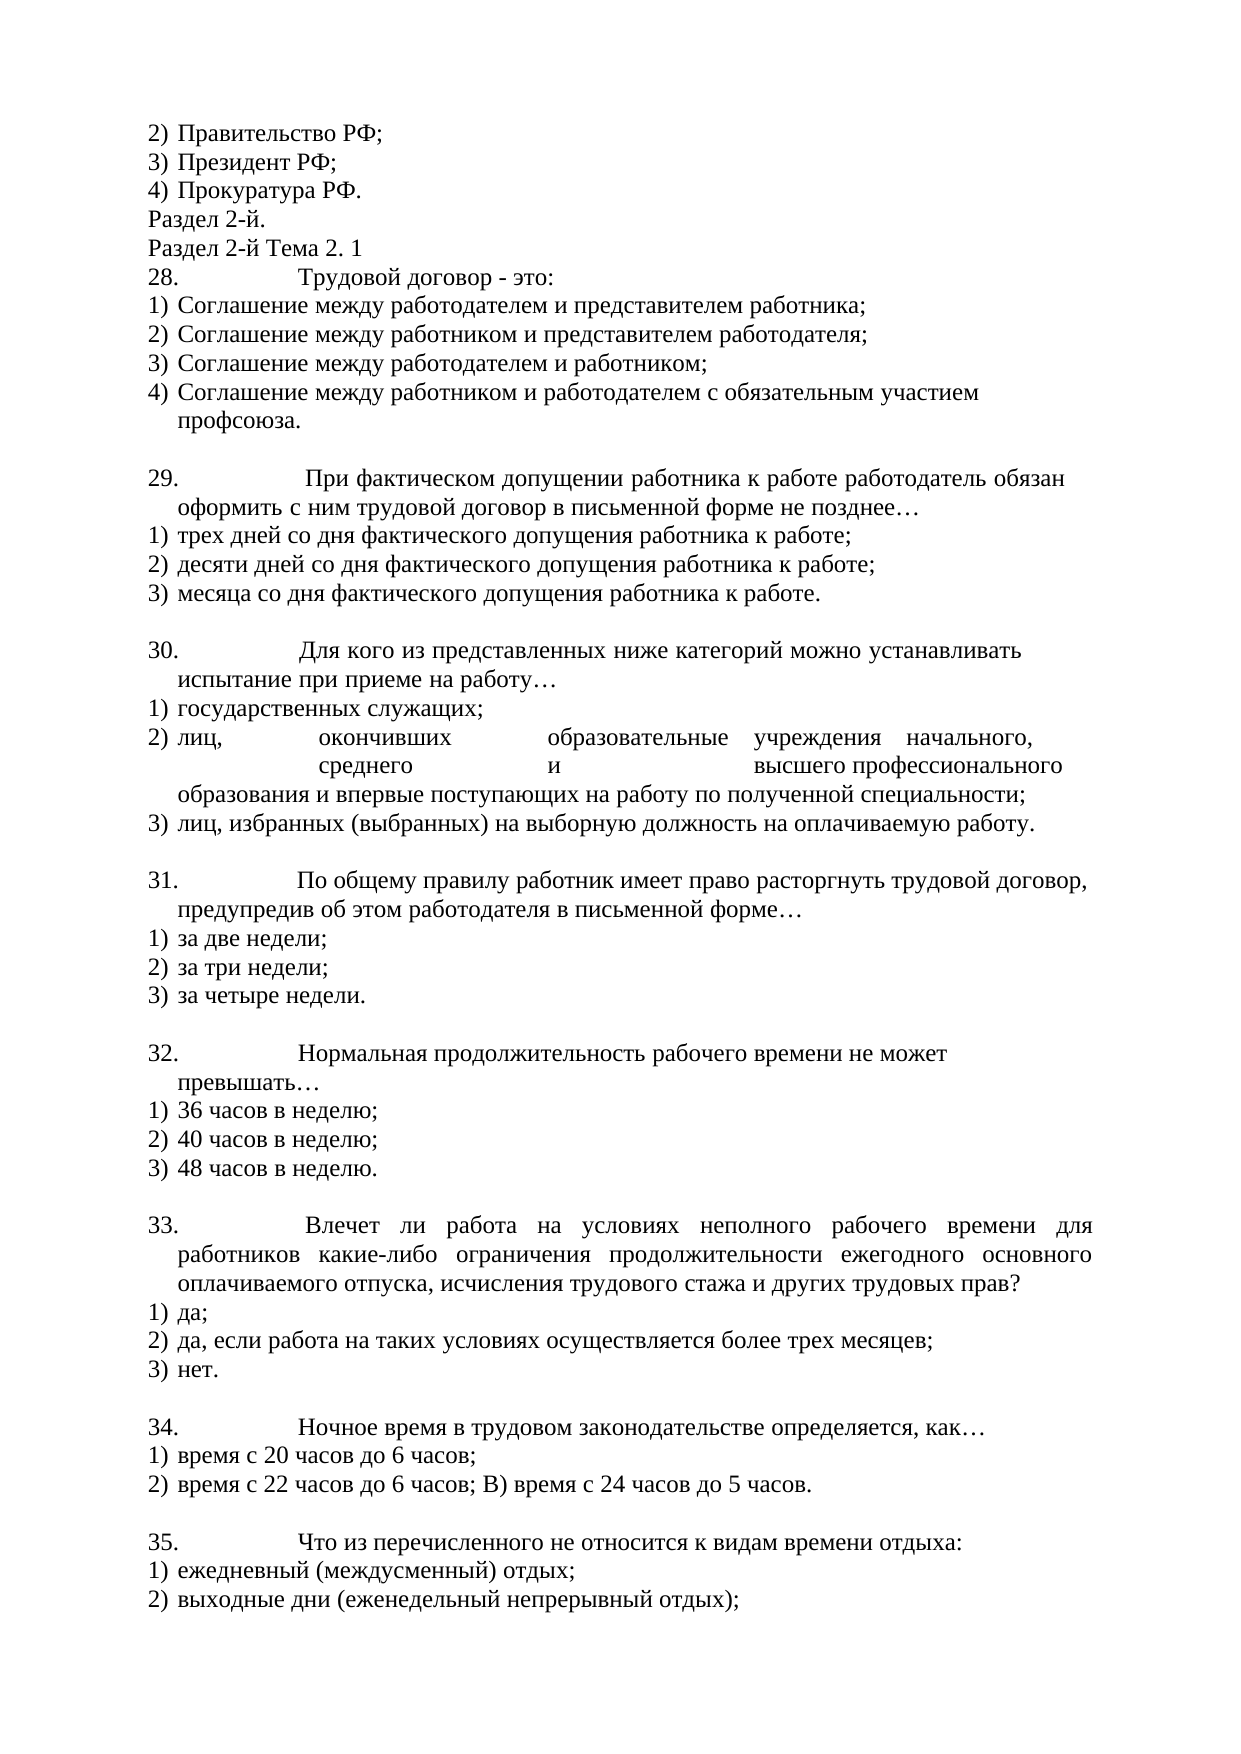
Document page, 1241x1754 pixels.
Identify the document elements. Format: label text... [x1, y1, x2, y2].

list ежедневный (междусменный) отдых; [148, 1556, 1093, 1584]
list десяти дней со дня фактического допущения работника к работе; [148, 549, 1093, 578]
list Что из перечисленного не относится к видам времени отдыха: [148, 1527, 1093, 1556]
list лиц, окончивших образовательные учреждения начального, среднего и высшего профессионального образования и впервые поступающих на работу по полученной специальности; [148, 722, 1093, 808]
list Ночное время в трудовом законодательстве определяется, как… [148, 1412, 1093, 1441]
list 36 часов в неделю; [148, 1096, 1093, 1124]
list время с 20 часов до 6 часов; [148, 1441, 1093, 1469]
text Раздел 2-й Тема 2. 1 [148, 233, 1093, 262]
list Правительство РФ; [148, 118, 1093, 147]
list Соглашение между работодателем и работником; [148, 348, 1093, 377]
list Соглашение между работником и представителем работодателя; [148, 319, 1093, 348]
list выходные дни (еженедельный непрерывный отдых); [148, 1584, 1093, 1613]
text Раздел 2-й. [148, 204, 1093, 233]
list Для кого из представленных ниже категорий можно устанавливать испытание при приеме на работу… [148, 636, 1093, 693]
list время с 22 часов до 6 часов; В) время с 24 часов до 5 часов. [148, 1469, 1093, 1498]
list Прокуратура РФ. [148, 176, 1093, 204]
list Трудовой договор - это: [148, 262, 1093, 291]
list нет. [148, 1354, 1093, 1383]
list Президент РФ; [148, 147, 1093, 176]
list месяца со дня фактического допущения работника к работе. [148, 578, 1093, 607]
list 40 часов в неделю; [148, 1124, 1093, 1153]
list лиц, избранных (выбранных) на выборную должность на оплачиваемую работу. [148, 808, 1093, 837]
list за четыре недели. [148, 981, 1093, 1009]
list При фактическом допущении работника к работе работодатель обязан оформить с ним трудовой договор в письменной форме не позднее… [148, 463, 1093, 521]
list да; [148, 1297, 1093, 1326]
list По общему правилу работник имеет право расторгнуть трудовой договор, предупредив об этом работодателя в письменной форме… [148, 866, 1093, 923]
list Влечет ли работа на условиях неполного рабочего времени для работников какие-либо ограничения продолжительности ежегодного основного оплачиваемого отпуска, исчисления трудового стажа и других трудовых прав? [148, 1211, 1093, 1297]
list да, если работа на таких условиях осуществляется более трех месяцев; [148, 1326, 1093, 1354]
list за две недели; [148, 923, 1093, 952]
list Соглашение между работодателем и представителем работника; [148, 291, 1093, 319]
list 48 часов в неделю. [148, 1153, 1093, 1182]
list трех дней со дня фактического допущения работника к работе; [148, 521, 1093, 549]
list за три недели; [148, 952, 1093, 981]
list Нормальная продолжительность рабочего времени не может превышать… [148, 1038, 1093, 1096]
list Соглашение между работником и работодателем с обязательным участием профсоюза. [148, 377, 1093, 434]
list государственных служащих; [148, 693, 1093, 722]
